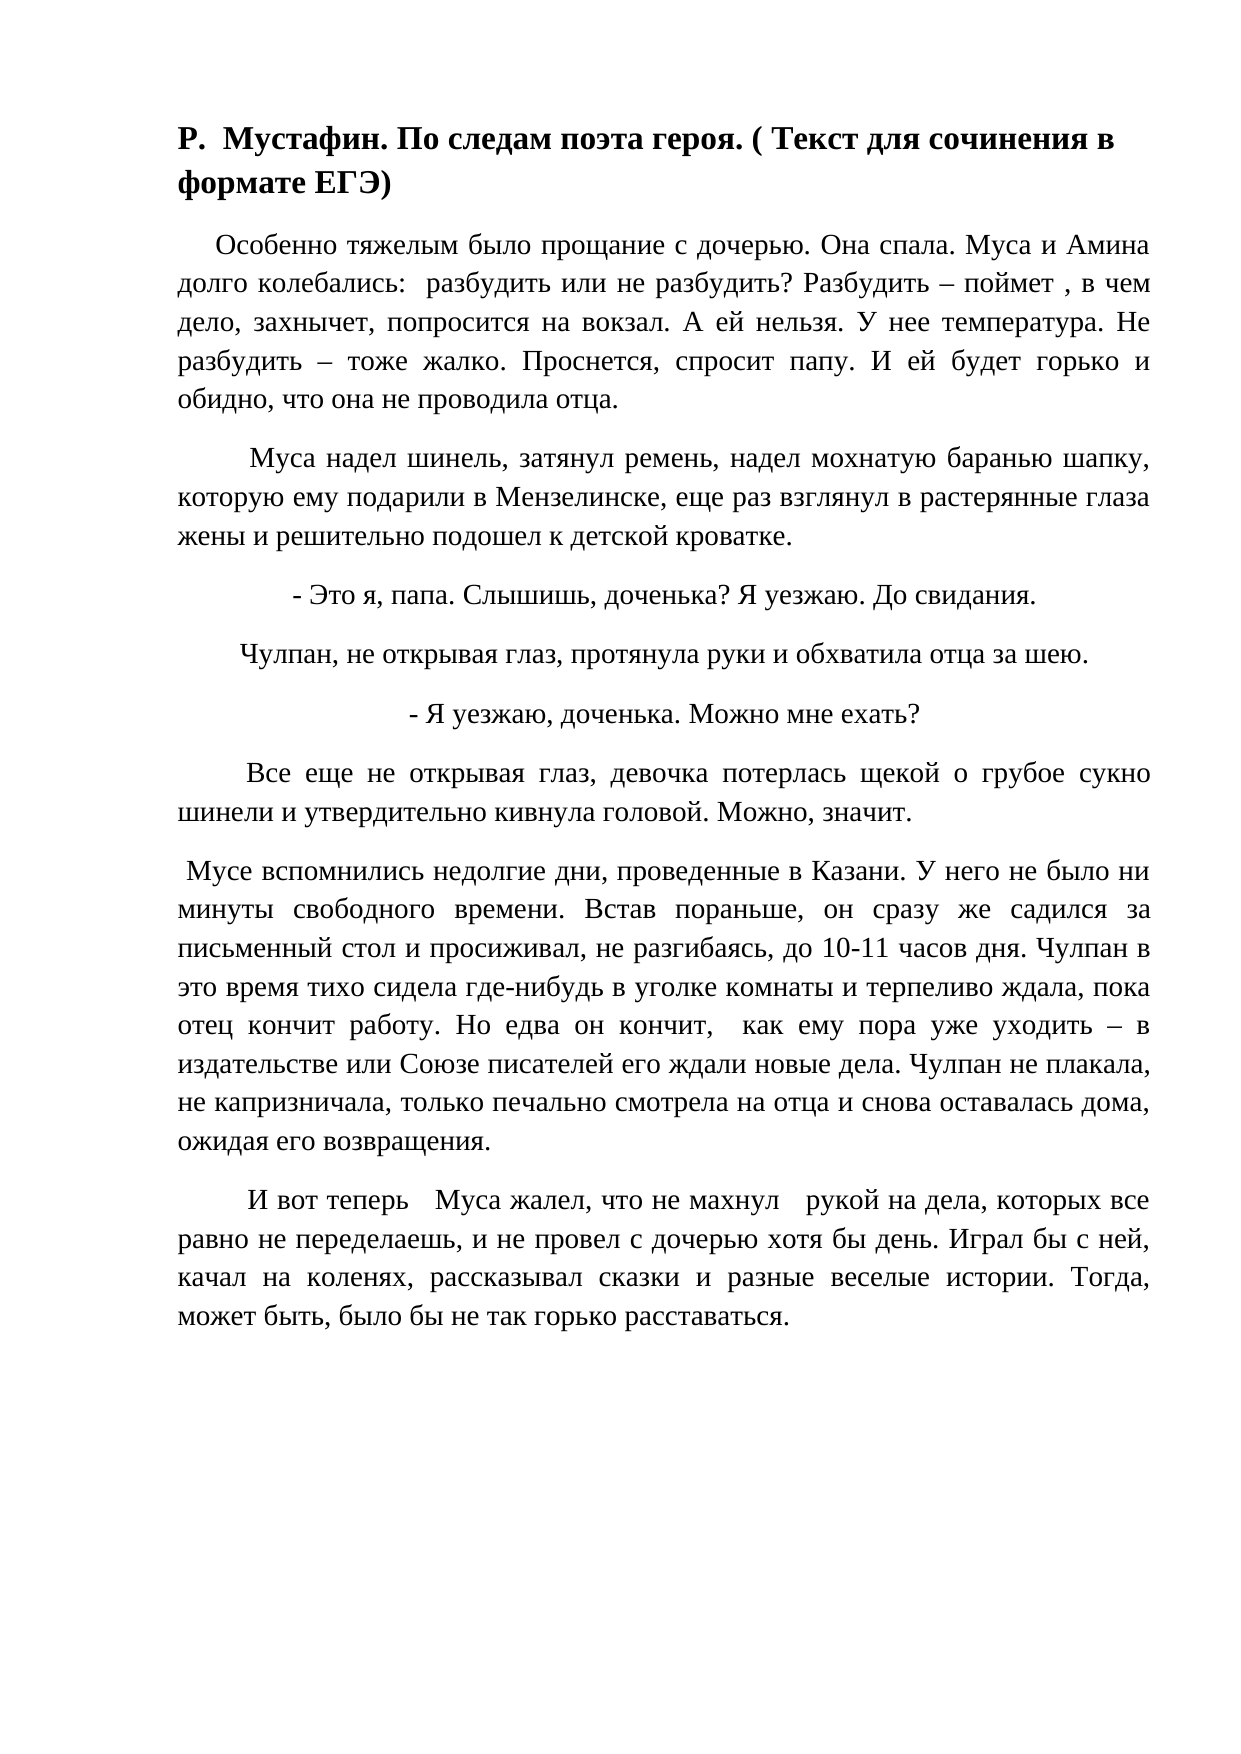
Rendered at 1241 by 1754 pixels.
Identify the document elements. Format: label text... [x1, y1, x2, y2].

text - Я уезжаю, доченька. Можно мне ехать? [177, 696, 1152, 729]
text Р. Мустафин. По следам поэта героя. ( Текст для сочинения в формате ЕГЭ) [177, 118, 1152, 201]
text Чулпан, не открывая глаз, протянула руки и обхватила отца за шею. [177, 636, 1152, 670]
text - Это я, папа. Слышишь, доченька? Я уезжаю. До свидания. [177, 577, 1152, 611]
text И вот теперь Муса жалел, что не махнул рукой на дела, которых все равно не переделаешь, и не провел с дочерью хотя бы день. Играл бы с ней, качал на коленях, рассказывал сказки и разные веселые истории. Тогда, может быть, было бы не так горько расставаться. [177, 1182, 1152, 1331]
text Особенно тяжелым было прощание с дочерью. Она спала. Муса и Амина долго колебались: разбудить или не разбудить? Разбудить – поймет , в чем дело, захнычет, попросится на вокзал. А ей нельзя. У нее температура. Не разбудить – тоже жалко. Проснется, спросит папу. И ей будет горько и обидно, что она не проводила отца. [177, 227, 1152, 415]
text Все еще не открывая глаз, девочка потерлась щекой о грубое сукно шинели и утвердительно кивнула головой. Можно, значит. [177, 755, 1152, 827]
text Мусе вспомнились недолгие дни, проведенные в Казани. У него не было ни минуты свободного времени. Встав пораньше, он сразу же садился за письменный стол и просиживал, не разгибаясь, до 10-11 часов дня. Чулпан в это время тихо сидела где-нибудь в уголке комнаты и терпеливо ждала, пока отец кончит работу. Но едва он кончит, как ему пора уже уходить – в издательстве или Союзе писателей его ждали новые дела. Чулпан не плакала, не капризничала, только печально смотрела на отца и снова оставалась дома, ожидая его возвращения. [177, 853, 1152, 1156]
text Муса надел шинель, затянул ремень, надел мохнатую баранью шапку, которую ему подарили в Мензелинске, еще раз взглянул в растерянные глаза жены и решительно подошел к детской кроватке. [177, 441, 1152, 551]
